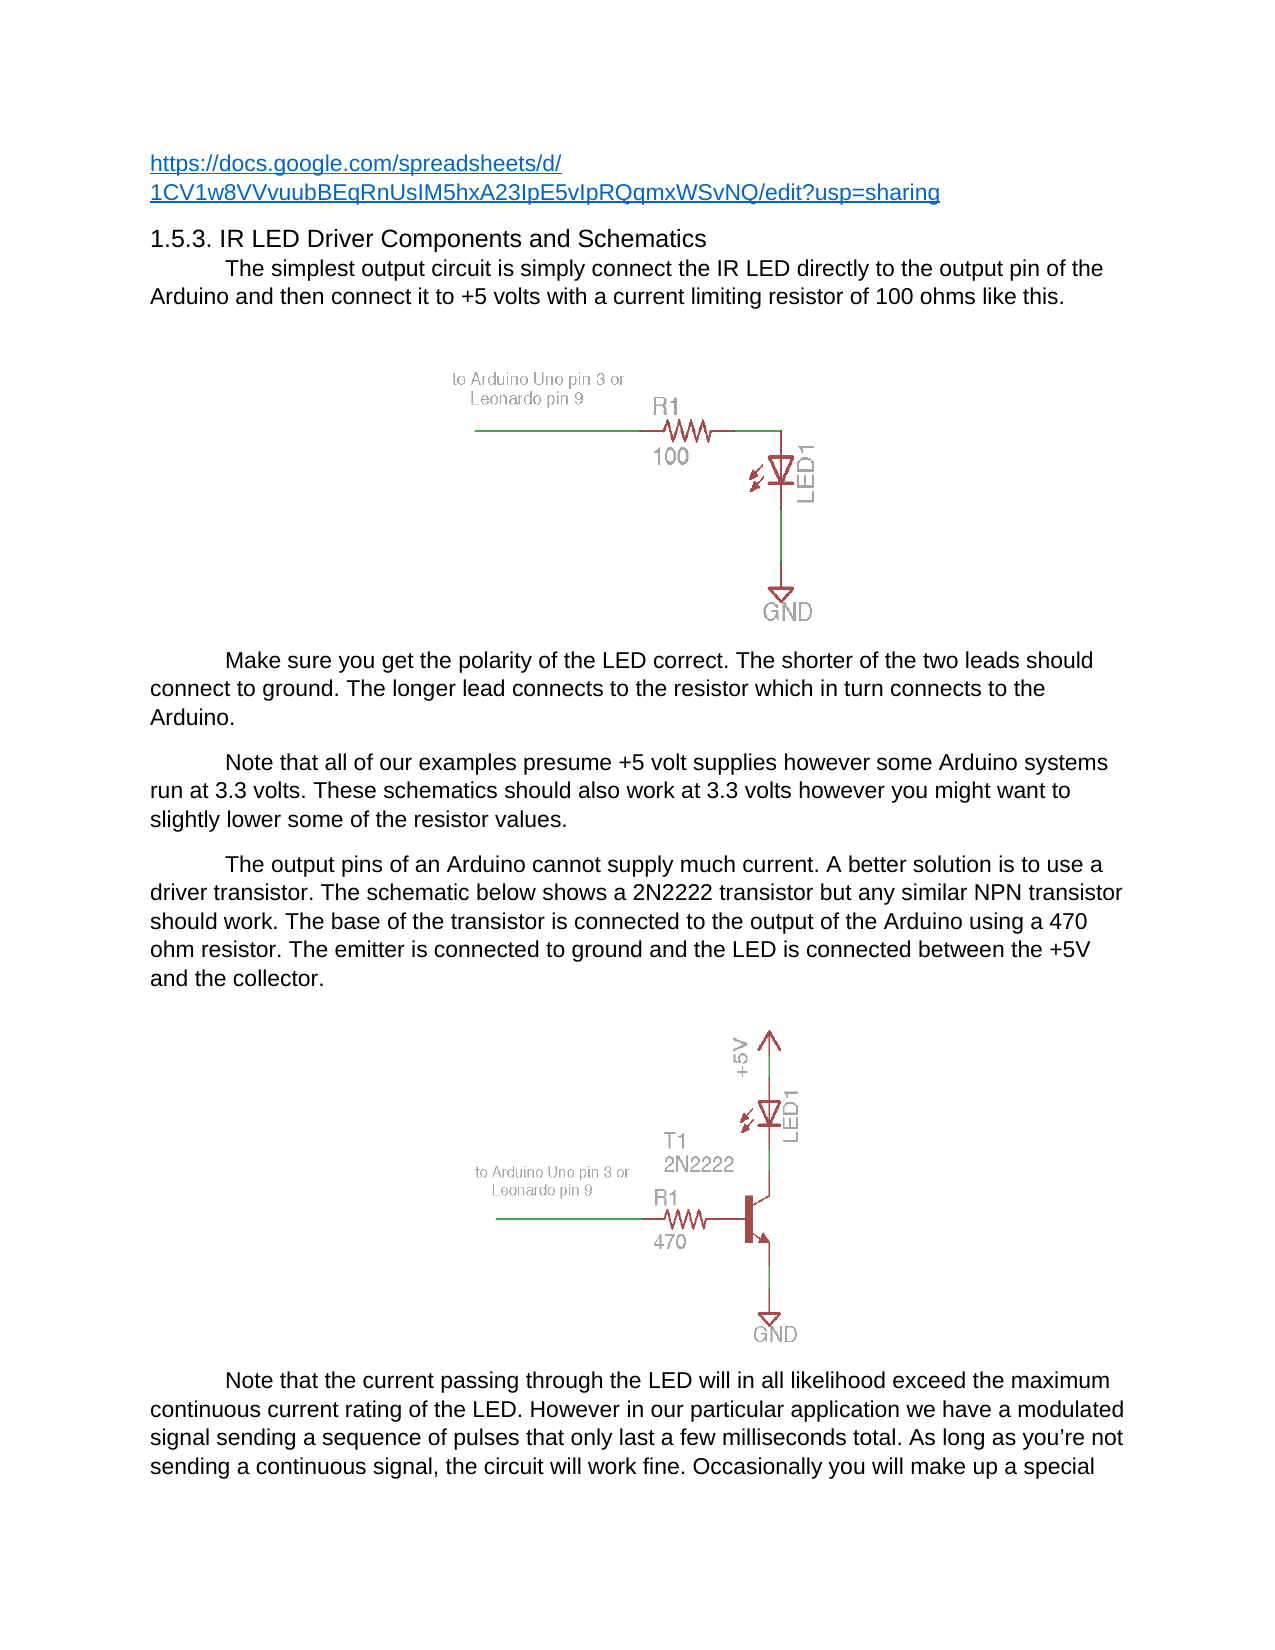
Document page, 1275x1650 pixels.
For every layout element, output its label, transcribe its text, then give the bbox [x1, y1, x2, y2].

text Note that all of our examples presume +5 volt supplies however some Arduino systems run at 3.3 volts. These schematics should also work at 3.3 volts however you might want to slightly lower some of the resistor values. [150, 749, 1125, 832]
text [150, 1367, 1125, 1479]
text The output pins of an Arduino cannot supply much current. A better solution is to use a driver transistor. The schematic below shows a 2N2222 transistor but any similar NPN transistor should work. The base of the transistor is connected to the output of the Arduino using a 470 ohm resistor. The emitter is connected to ground and the LED is connected between the +5V and the collector. [150, 851, 1125, 991]
text https://docs.google.com/spreadsheets/d/1CV1w8VVvuubBEqRnUsIM5hxA23IpE5vIpRQqmxWSvNQ/edit?usp=sharing [150, 150, 1125, 205]
text Make sure you get the polarity of the LED correct. The shorter of the two leads should connect to ground. The longer lead connects to the resistor which in turn connects to the Arduino. [150, 647, 1125, 730]
subtitle 1.5.3. IR LED Driver Components and Schematics [150, 223, 1125, 252]
text The simplest output circuit is simply connect the IR LED directly to the output pin of the Arduino and then connect it to +5 volts with a current limiting resistor of 100 ohms like this. [150, 254, 1125, 309]
